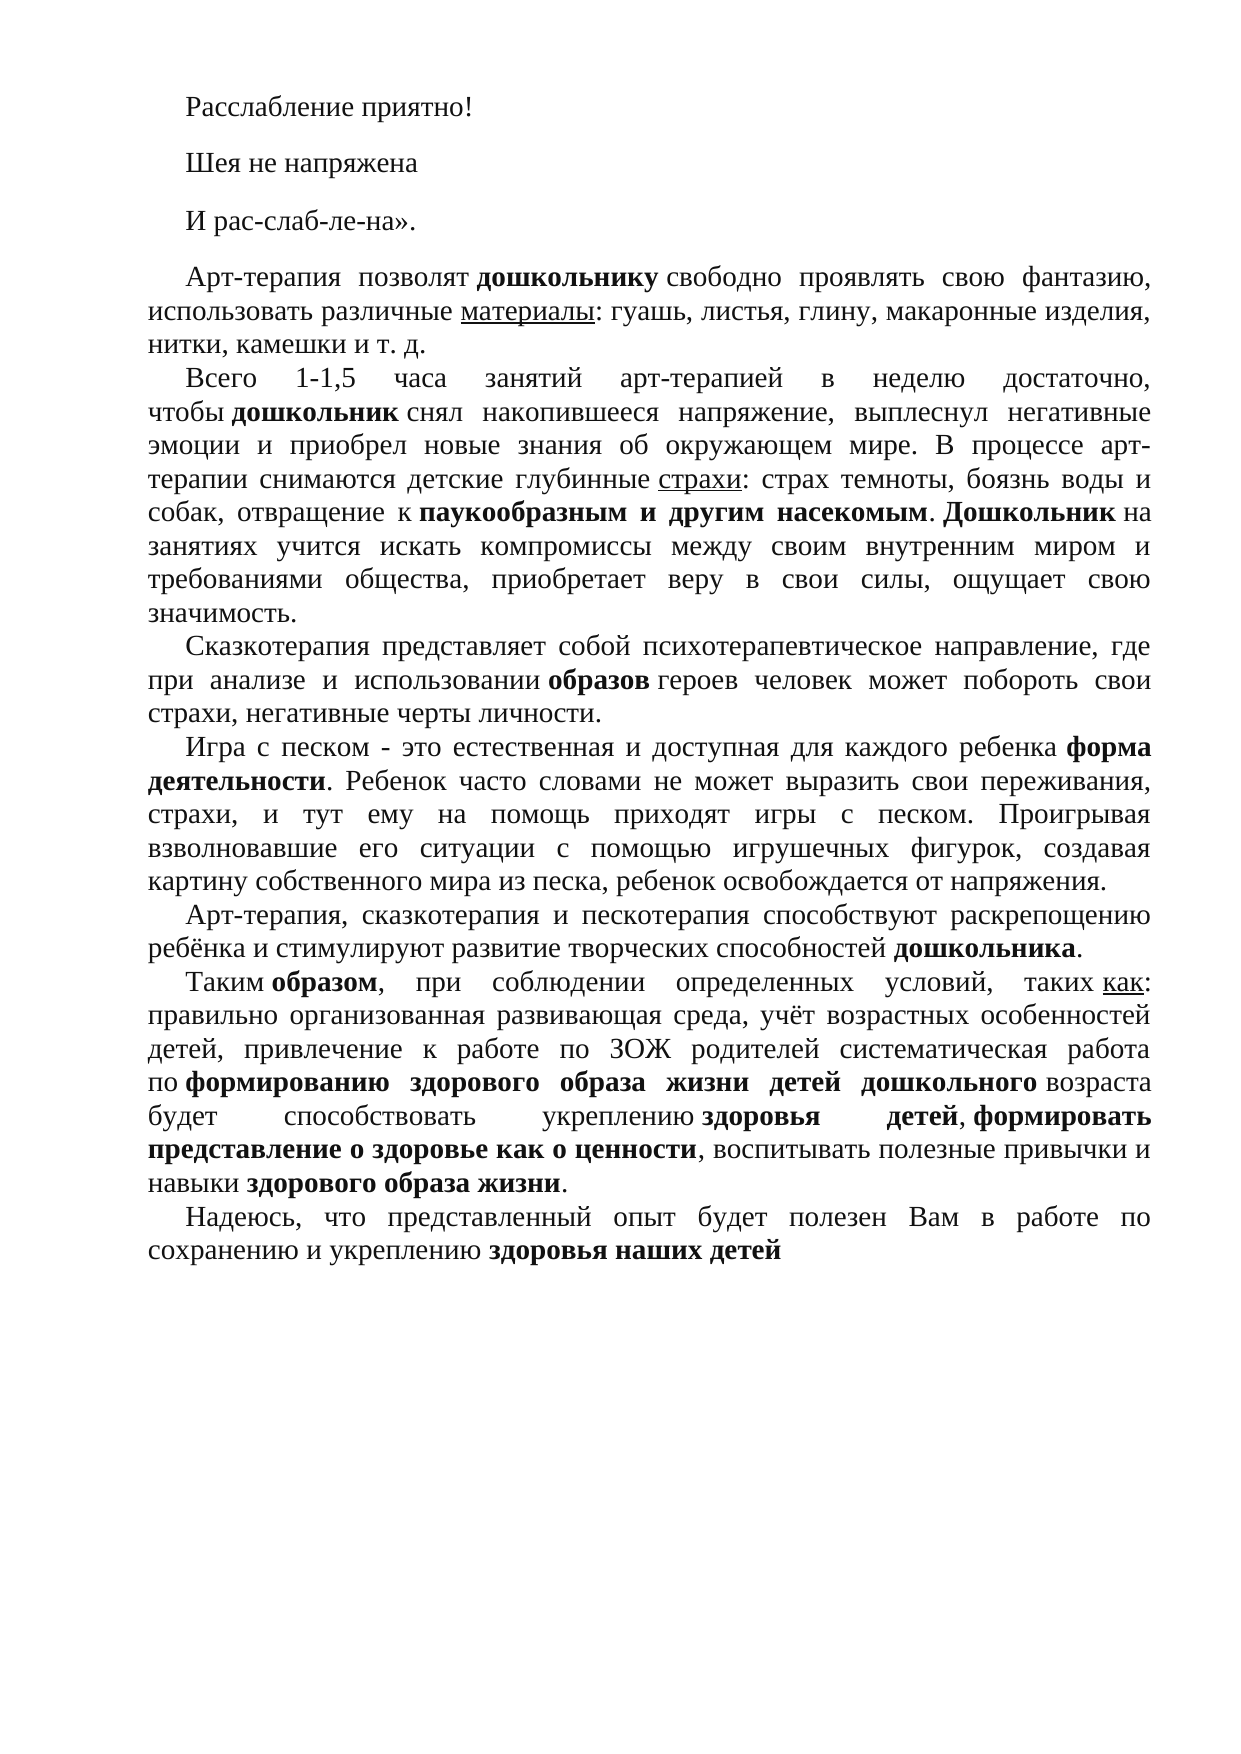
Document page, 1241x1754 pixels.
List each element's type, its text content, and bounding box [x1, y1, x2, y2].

text Надеюсь, что представленный опыт будет полезен Вам в работе по сохранению и укреплению здоровья наших детей [148, 1199, 1152, 1266]
text Арт-терапия позволят дошкольнику свободно проявлять свою фантазию, использовать различные материалы: гуашь, листья, глину, макаронные изделия, нитки, камешки и т. д. [148, 259, 1152, 360]
text Расслабление приятно! [148, 89, 1152, 122]
text Арт-терапия, сказкотерапия и пескотерапия способствуют раскрепощению ребёнка и стимулируют развитие творческих способностей дошкольника. [148, 897, 1152, 964]
text Шея не напряжена [148, 146, 1152, 179]
text Сказкотерапия представляет собой психотерапевтическое направление, где при анализе и использовании образов героев человек может побороть свои страхи, негативные черты личности. [148, 628, 1152, 729]
text И рас-слаб-ле-на». [148, 203, 1152, 236]
text Игра с песком - это естественная и доступная для каждого ребенка форма деятельности. Ребенок часто словами не может выразить свои переживания, страхи, и тут ему на помощь приходят игры с песком. Проигрывая взволновавшие его ситуации с помощью игрушечных фигурок, создавая картину собственного мира из песка, ребенок освобождается от напряжения. [148, 729, 1152, 897]
text Всего 1-1,5 часа занятий арт-терапией в неделю достаточно, чтобы дошкольник снял накопившееся напряжение, выплеснул негативные эмоции и приобрел новые знания об окружающем мире. В процессе арт-терапии снимаются детские глубинные страхи: страх темноты, боязнь воды и собак, отвращение к паукообразным и другим насекомым. Дошкольник на занятиях учится искать компромиссы между своим внутренним миром и требованиями общества, приобретает веру в свои силы, ощущает свою значимость. [148, 360, 1152, 628]
text Таким образом, при соблюдении определенных условий, таких как: правильно организованная развивающая среда, учёт возрастных особенностей детей, привлечение к работе по ЗОЖ родителей систематическая работа по формированию здорового образа жизни детей дошкольного возраста будет способствовать укреплению здоровья детей, формировать представление о здоровье как о ценности, воспитывать полезные привычки и навыки здорового образа жизни. [148, 964, 1152, 1199]
